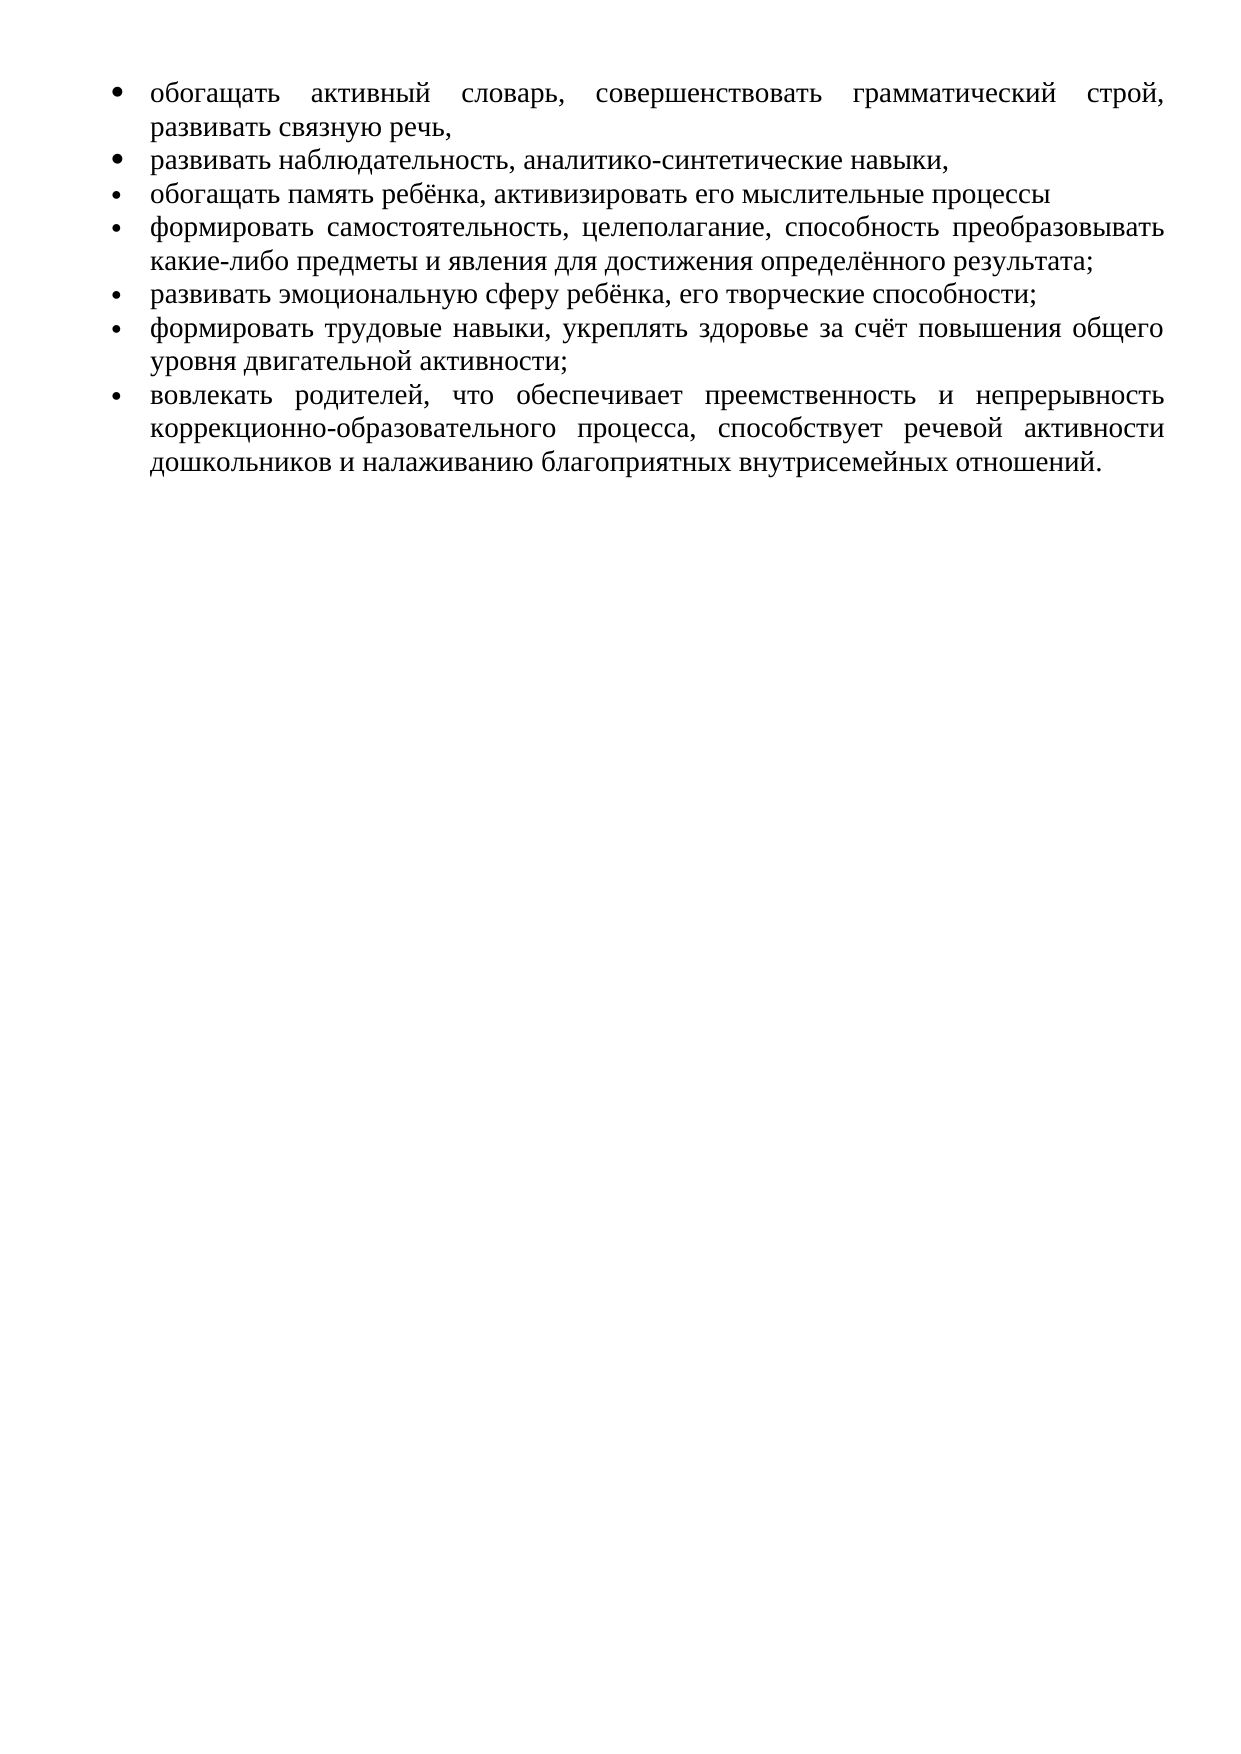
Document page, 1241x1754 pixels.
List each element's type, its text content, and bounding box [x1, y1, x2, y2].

list формировать трудовые навыки, укреплять здоровье за счёт повышения общего уровня двигательной активности; [112, 310, 1165, 377]
list обогащать память ребёнка, активизировать его мыслительные процессы [112, 176, 1165, 209]
list вовлекать родителей, что обеспечивает преемственность и непрерывность коррекционно-образовательного процесса, способствует речевой активности дошкольников и налаживанию благоприятных внутрисемейных отношений. [112, 377, 1165, 478]
list развивать наблюдательность, аналитико-синтетические навыки, [112, 142, 1165, 176]
list развивать эмоциональную сферу ребёнка, его творческие способности; [112, 276, 1165, 310]
list формировать самостоятельность, целеполагание, способность преобразовывать какие-либо предметы и явления для достижения определённого результата; [112, 209, 1165, 276]
list обогащать активный словарь, совершенствовать грамматический строй, развивать связную речь, [112, 75, 1165, 142]
